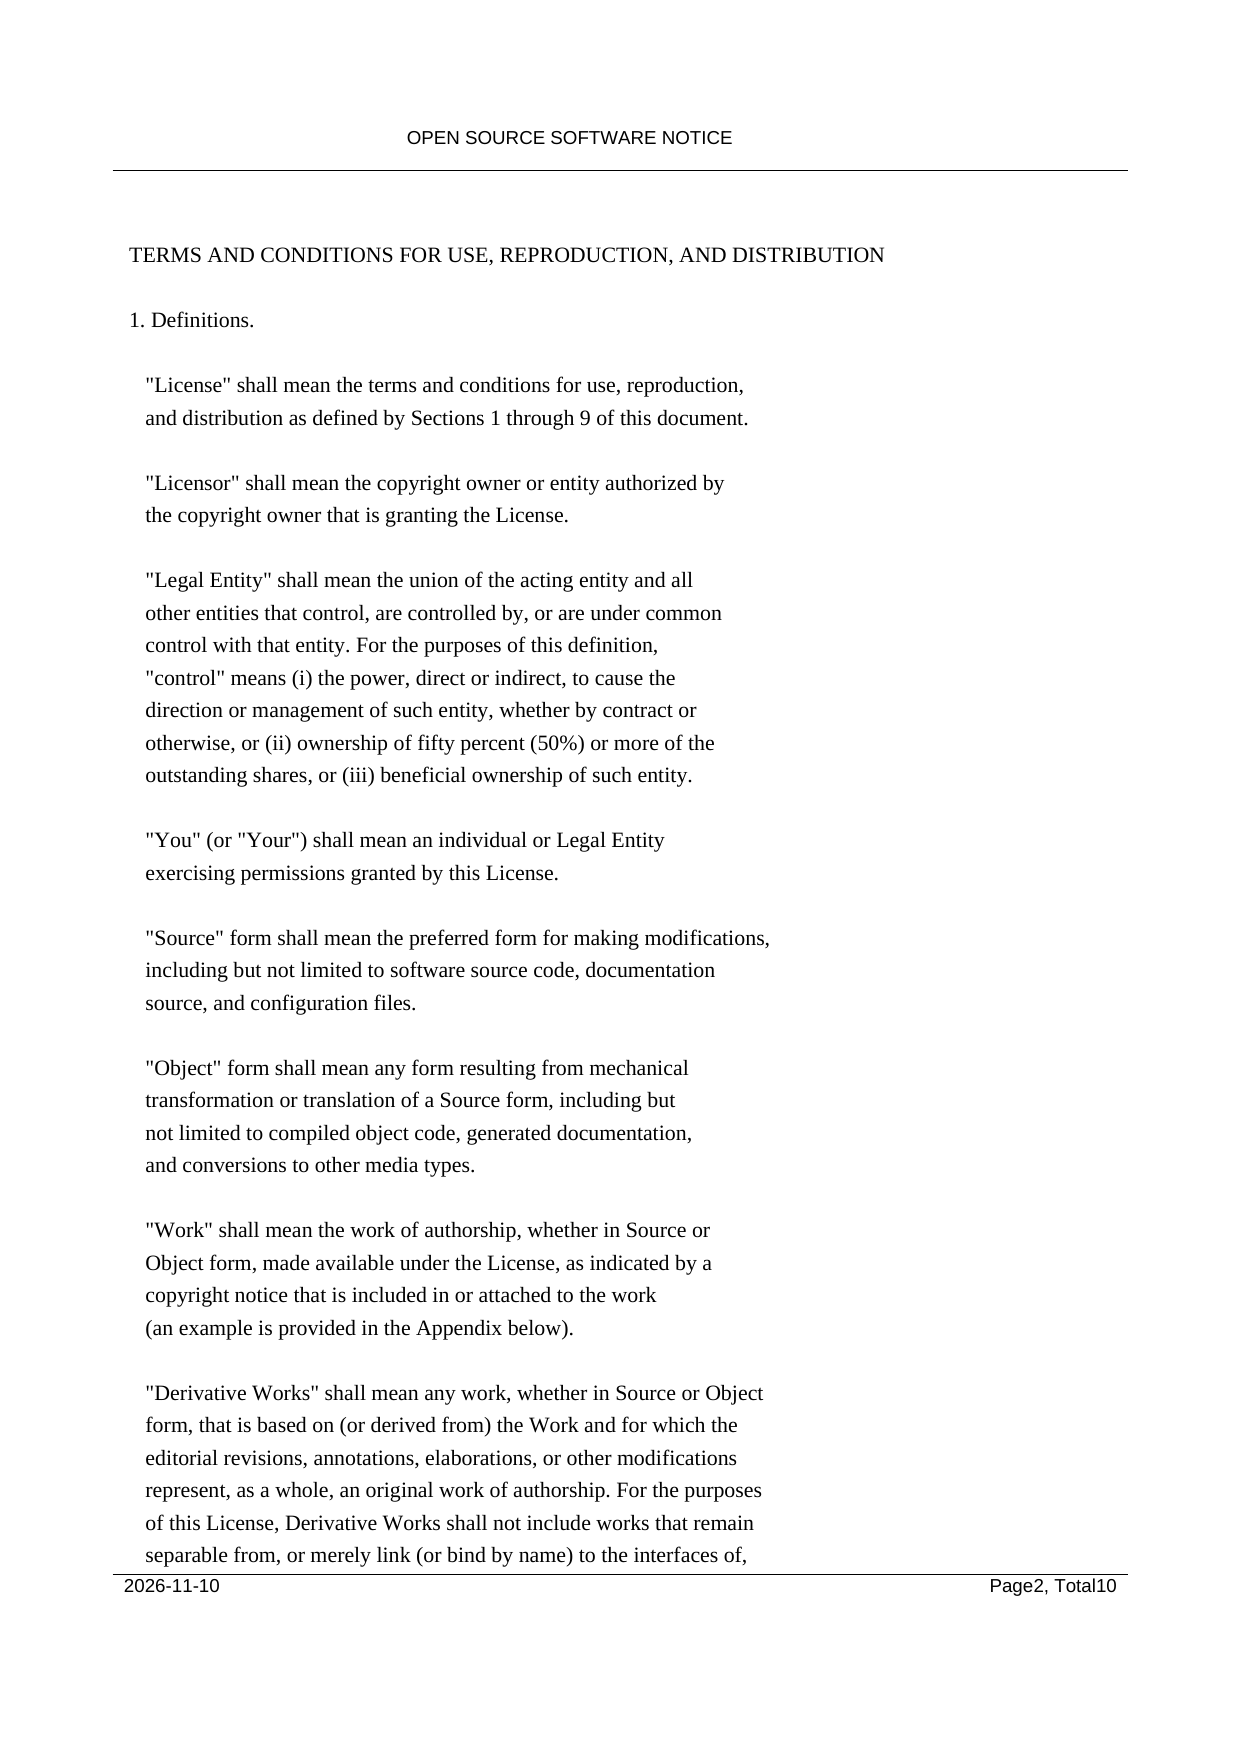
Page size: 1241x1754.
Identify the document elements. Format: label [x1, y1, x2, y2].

text [112, 206, 1128, 1571]
